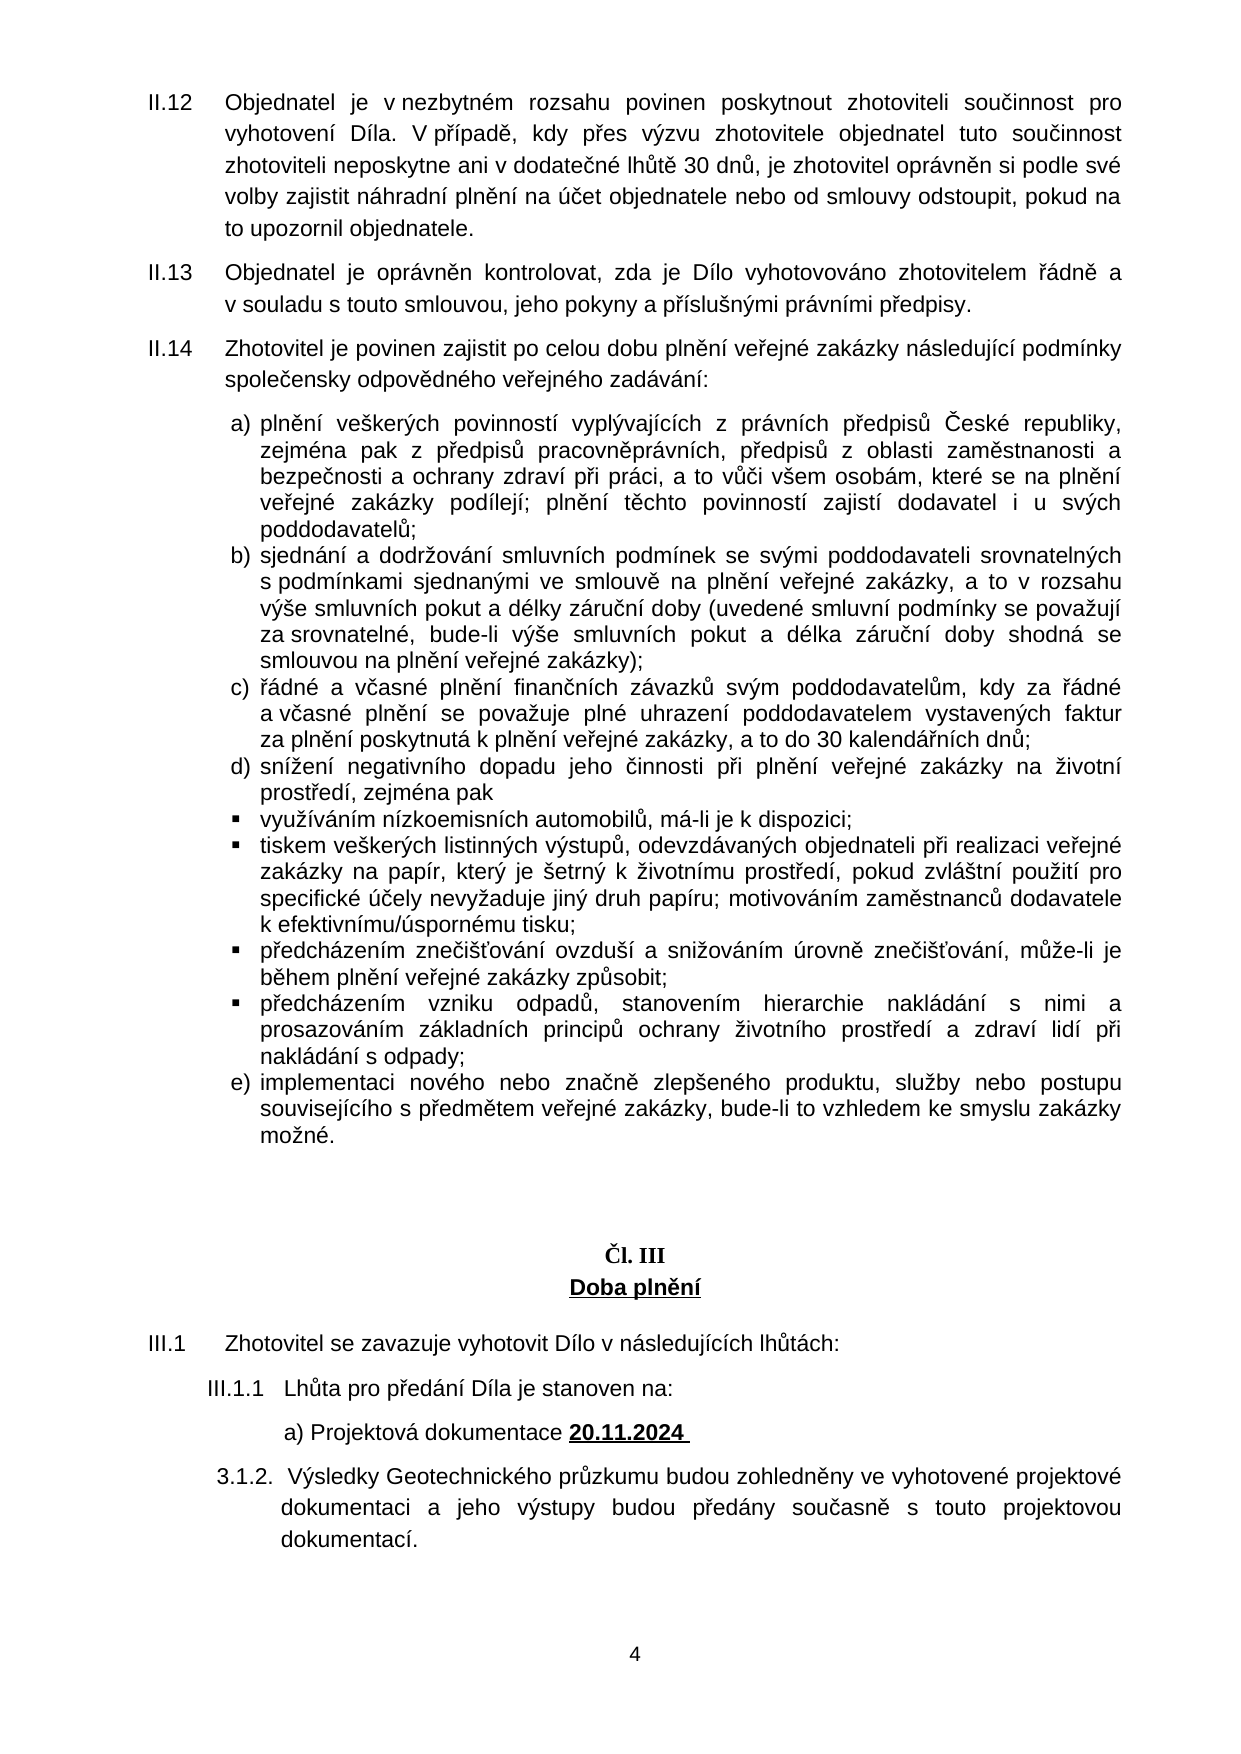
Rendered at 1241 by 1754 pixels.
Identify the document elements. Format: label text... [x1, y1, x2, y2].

list plnění veškerých povinností vyplývajících z právních předpisů České republiky, zejména pak z předpisů pracovněprávních, předpisů z oblasti zaměstnanosti a bezpečnosti a ochrany zdraví při práci, a to vůči všem osobám, které se na plnění veřejné zakázky podílejí; plnění těchto povinností zajistí dodavatel i u svých poddodavatelů; [230, 410, 1122, 542]
list Zhotovitel je povinen zajistit po celou dobu plnění veřejné zakázky následující podmínky společensky odpovědného veřejného zadávání: [148, 334, 1122, 392]
text Doba plnění [148, 1242, 1122, 1300]
list předcházením vzniku odpadů, stanovením hierarchie nakládání s nimi a prosazováním základních principů ochrany životního prostředí a zdraví lidí při nakládání s odpady; [230, 990, 1122, 1069]
list tiskem veškerých listinných výstupů, odevzdávaných objednateli při realizaci veřejné zakázky na papír, který je šetrný k životnímu prostředí, pokud zvláštní použití pro specifické účely nevyžaduje jiný druh papíru; motivováním zaměstnanců dodavatele k efektivnímu/úspornému tisku; [230, 832, 1122, 937]
list předcházením znečišťování ovzduší a snižováním úrovně znečišťování, může-li je během plnění veřejné zakázky způsobit; [230, 937, 1122, 990]
list využíváním nízkoemisních automobilů, má-li je k dispozici; [230, 806, 1122, 832]
list snížení negativního dopadu jeho činnosti při plnění veřejné zakázky na životní prostředí, zejména pak [230, 753, 1122, 806]
list Lhůta pro předání Díla je stanoven na: [207, 1374, 1122, 1401]
list Zhotovitel se zavazuje vyhotovit Dílo v následujících lhůtách: [148, 1330, 1122, 1357]
list a) Projektová dokumentace 20.11.2024 [283, 1418, 1122, 1445]
list Objednatel je oprávněn kontrolovat, zda je Dílo vyhotovováno zhotovitelem řádně a v souladu s touto smlouvou, jeho pokyny a příslušnými právními předpisy. [148, 259, 1122, 317]
list implementaci nového nebo značně zlepšeného produktu, služby nebo postupu souvisejícího s předmětem veřejné zakázky, bude-li to vzhledem ke smyslu zakázky možné. [230, 1069, 1122, 1148]
list sjednání a dodržování smluvních podmínek se svými poddodavateli srovnatelných s podmínkami sjednanými ve smlouvě na plnění veřejné zakázky, a to v rozsahu výše smluvních pokut a délky záruční doby (uvedené smluvní podmínky se považují za srovnatelné, bude-li výše smluvních pokut a délka záruční doby shodná se smlouvou na plnění veřejné zakázky); [230, 542, 1122, 674]
list 3.1.2. Výsledky Geotechnického průzkumu budou zohledněny ve vyhotovené projektové dokumentaci a jeho výstupy budou předány současně s touto projektovou dokumentací. [148, 1463, 1122, 1552]
list Objednatel je v nezbytném rozsahu povinen poskytnout zhotoviteli součinnost pro vyhotovení Díla. V případě, kdy přes výzvu zhotovitele objednatel tuto součinnost zhotoviteli neposkytne ani v dodatečné lhůtě 30 dnů, je zhotovitel oprávněn si podle své volby zajistit náhradní plnění na účet objednatele nebo od smlouvy odstoupit, pokud na to upozornil objednatele. [148, 89, 1122, 241]
list řádné a včasné plnění finančních závazků svým poddodavatelům, kdy za řádné a včasné plnění se považuje plné uhrazení poddodavatelem vystavených faktur za plnění poskytnutá k plnění veřejné zakázky, a to do 30 kalendářních dnů; [230, 674, 1122, 753]
